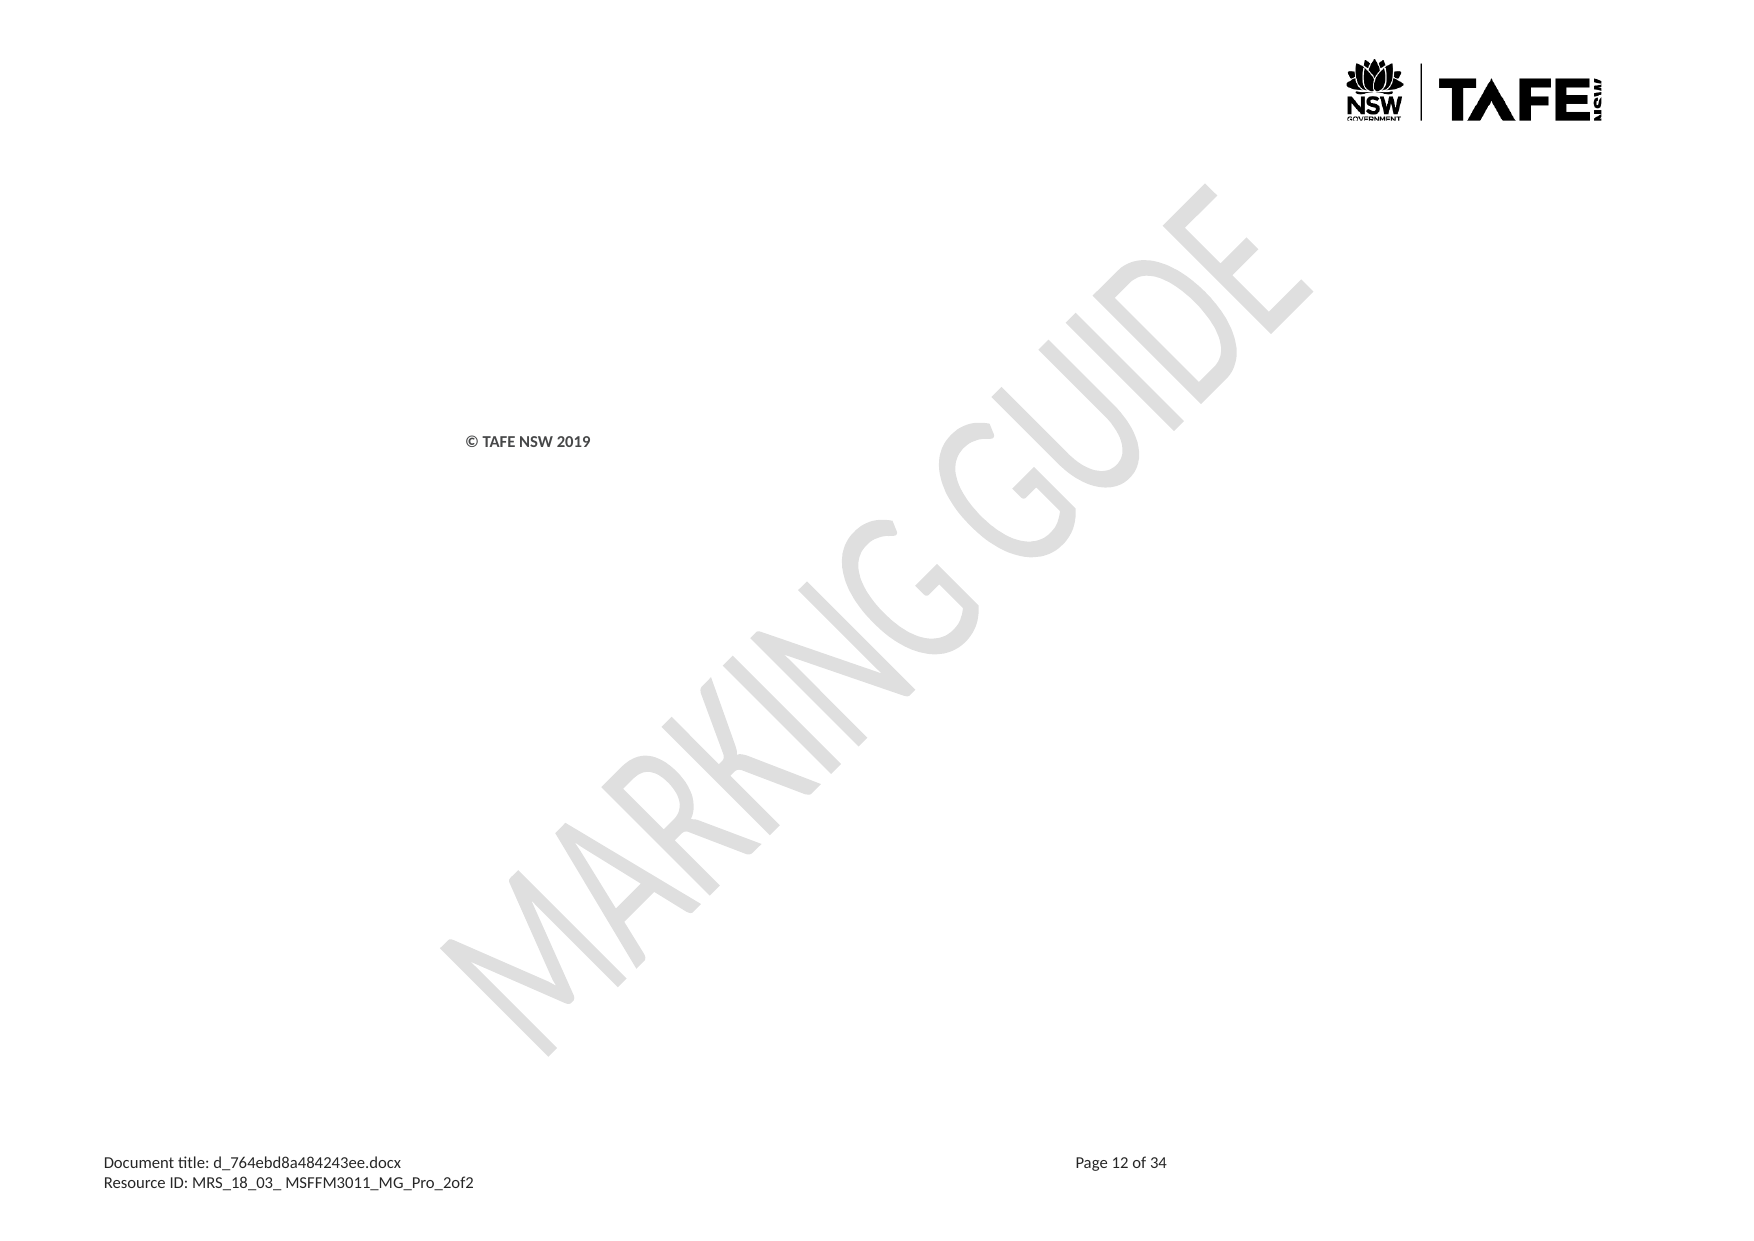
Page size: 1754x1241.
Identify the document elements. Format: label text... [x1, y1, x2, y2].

subtitle © TAFE NSW 2019 [448, 431, 1606, 451]
picture [1345, 57, 1601, 121]
